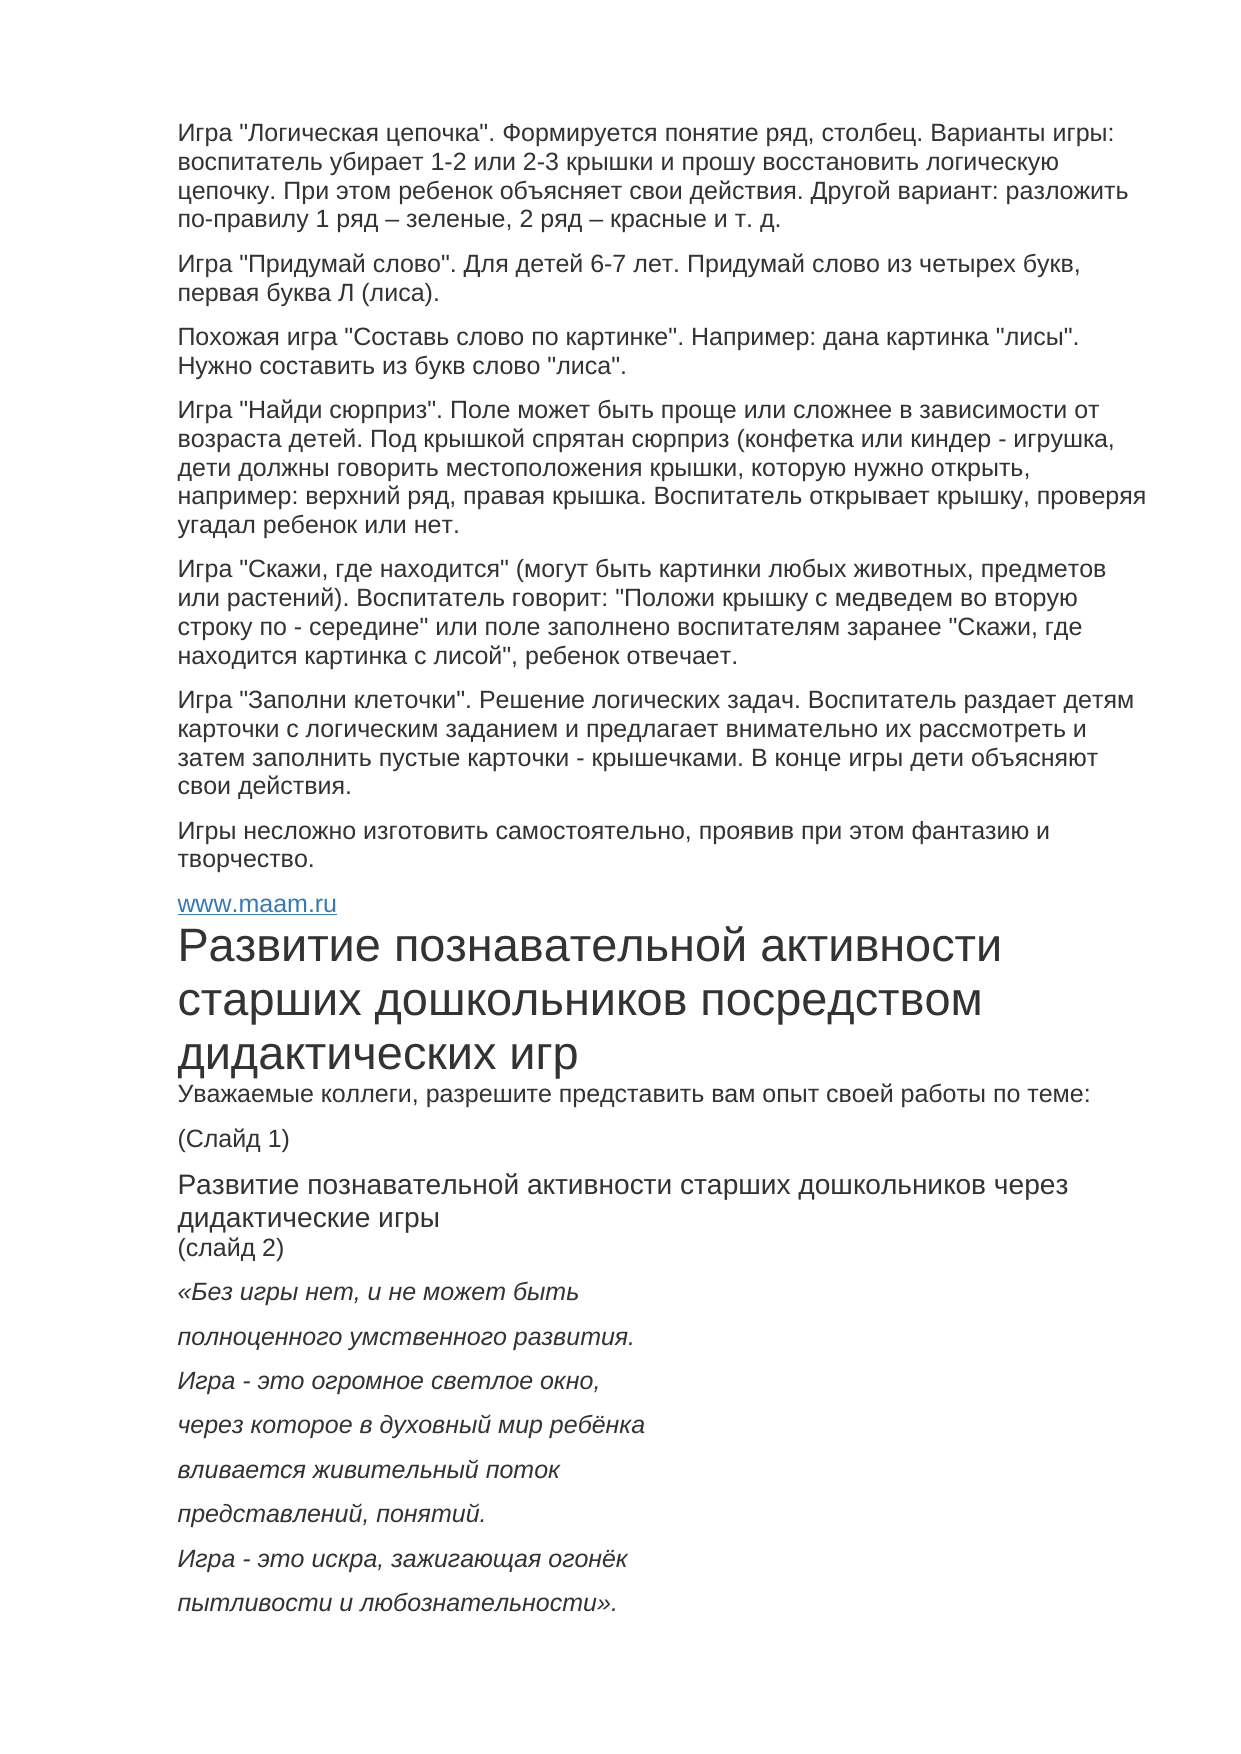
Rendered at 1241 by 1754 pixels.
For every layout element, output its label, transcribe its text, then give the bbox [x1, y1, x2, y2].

text «Без игры нет, и не может быть [177, 1277, 1152, 1306]
text Игра "Придумай слово". Для детей 6-7 лет. Придумай слово из четырех букв, первая буква Л (лиса). [177, 249, 1152, 306]
text Развитие познавательной активности старших дошкольников через дидактические игры [177, 1168, 1152, 1233]
text www.maam.ru [177, 889, 1152, 917]
text Игра "Логическая цепочка". Формируется понятие ряд, столбец. Варианты игры: воспитатель убирает 1-2 или 2-3 крышки и прошу восстановить логическую цепочку. При этом ребенок объясняет свои действия. Другой вариант: разложить по-правилу 1 ряд – зеленые, 2 ряд – красные и т. д. [177, 118, 1152, 233]
text Игра "Скажи, где находится" (могут быть картинки любых животных, предметов или растений). Воспитатель говорит: "Положи крышку с медведем во вторую строку по - середине" или поле заполнено воспитателям заранее "Скажи, где находится картинка с лисой", ребенок отвечает. [177, 554, 1152, 669]
text Уважаемые коллеги, разрешите представить вам опыт своей работы по теме: [177, 1079, 1152, 1108]
text представлений, понятий. [177, 1499, 1152, 1528]
text (Слайд 1) [177, 1124, 1152, 1152]
text полноценного умственного развития. [177, 1322, 1152, 1350]
text Игра - это огромное светлое окно, [177, 1366, 1152, 1395]
text Игры несложно изготовить самостоятельно, проявив при этом фантазию и творчество. [177, 816, 1152, 873]
text Игра "Заполни клеточки". Решение логических задач. Воспитатель раздает детям карточки с логическим заданием и предлагает внимательно их рассмотреть и затем заполнить пустые карточки - крышечками. В конце игры дети объясняют свои действия. [177, 685, 1152, 800]
text пытливости и любознательности». [177, 1588, 1152, 1617]
text Похожая игра "Составь слово по картинке". Например: дана картинка "лисы". Нужно составить из букв слово "лиса". [177, 322, 1152, 379]
text Игра - это искра, зажигающая огонёк [177, 1543, 1152, 1572]
text вливается живительный поток [177, 1455, 1152, 1483]
text Игра "Найди сюрприз". Поле может быть проще или сложнее в зависимости от возраста детей. Под крышкой спрятан сюрприз (конфетка или киндер - игрушка, дети должны говорить местоположения крышки, которую нужно открыть, например: верхний ряд, правая крышка. Воспитатель открывает крышку, проверяя угадал ребенок или нет. [177, 395, 1152, 539]
text Развитие познавательной активности старших дошкольников посредством дидактических игр [177, 917, 1152, 1079]
text (слайд 2) [177, 1233, 1152, 1262]
text через которое в духовный мир ребёнка [177, 1410, 1152, 1439]
